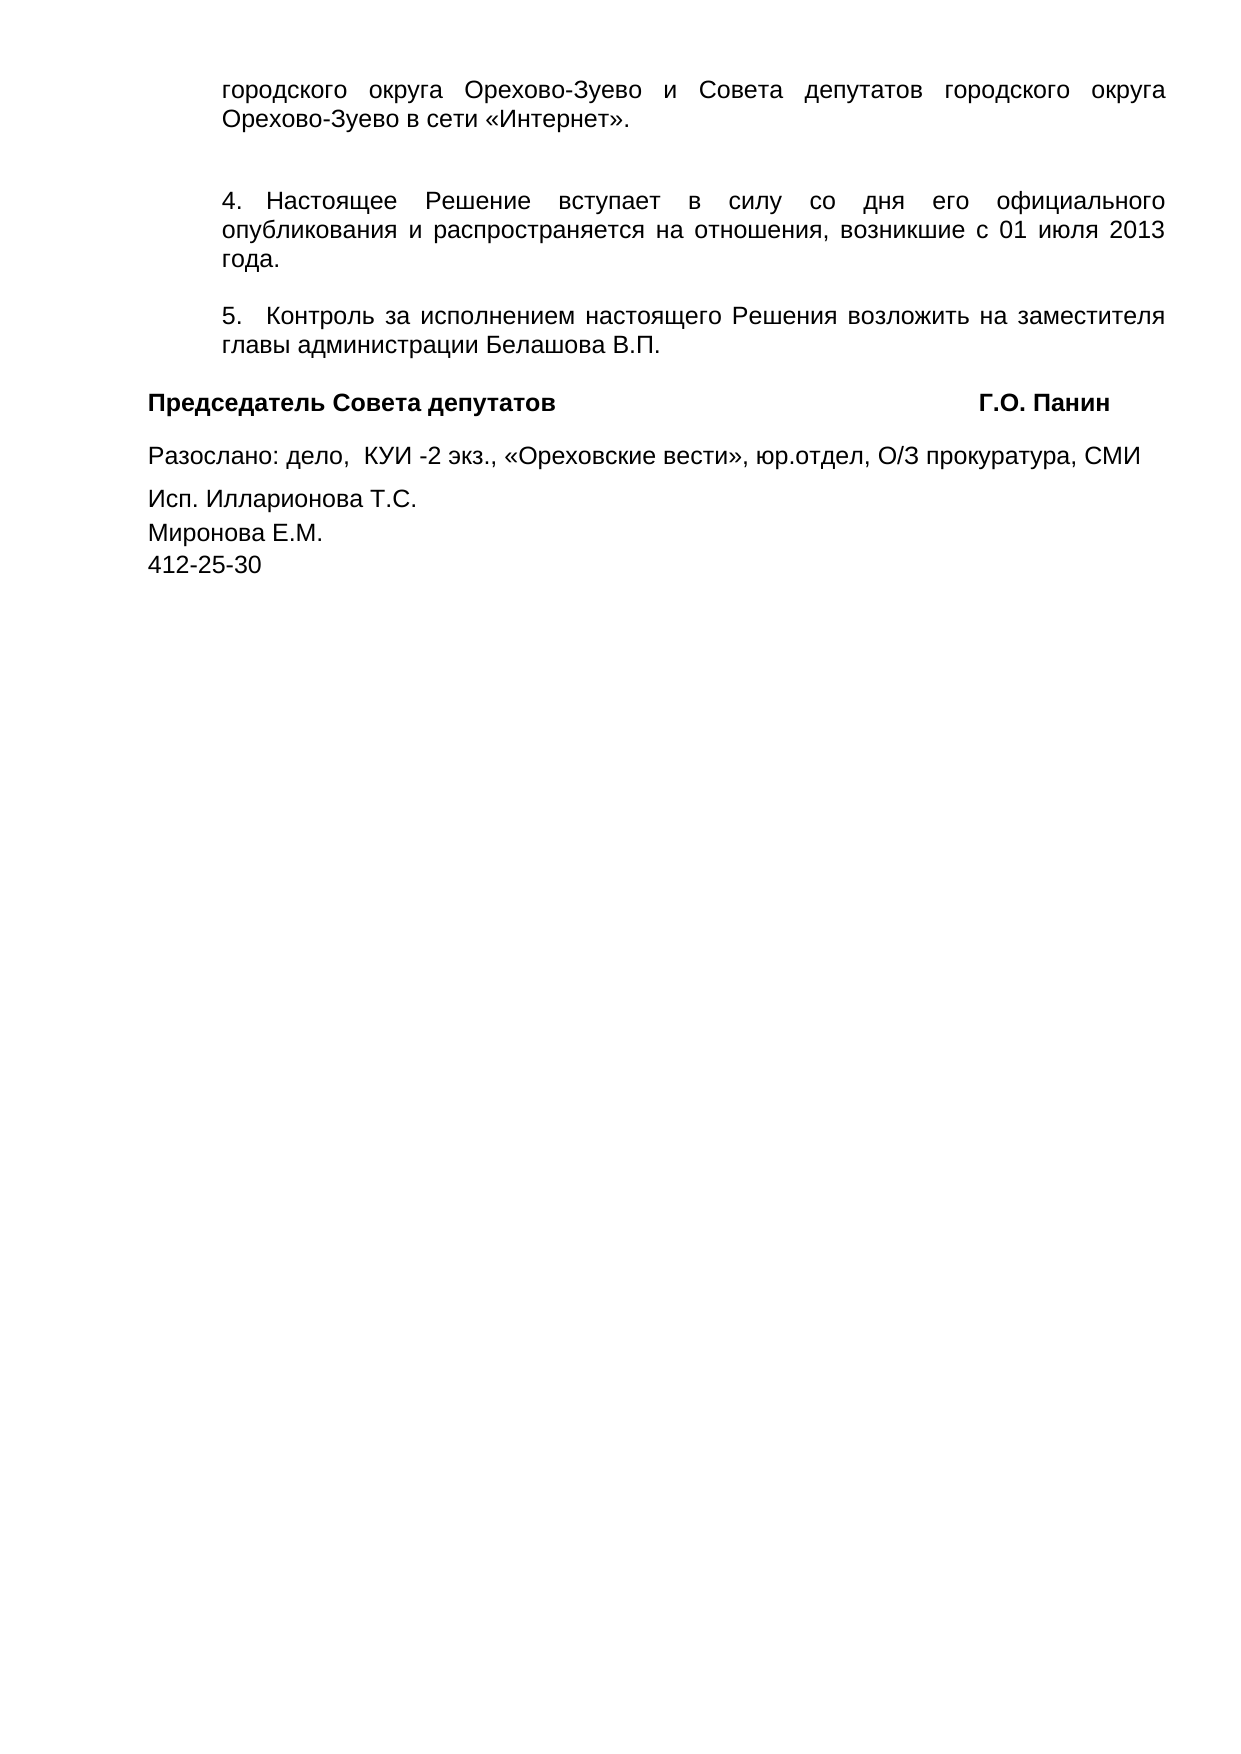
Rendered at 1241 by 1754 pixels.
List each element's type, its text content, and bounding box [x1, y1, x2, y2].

text Исп. Илларионова Т.С. [148, 484, 1167, 513]
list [222, 75, 1167, 132]
text Председатель Совета депутатов Г.О. Панин [148, 387, 1167, 416]
text Разослано: дело, КУИ -2 экз., «Ореховские вести», юр.отдел, О/З прокуратура, СМИ [148, 441, 1167, 470]
text Миронова Е.М. [148, 517, 1167, 546]
list Контроль за исполнением настоящего Решения возложить на заместителя главы администрации Белашова В.П. [222, 301, 1167, 359]
text 412-25-30 [148, 551, 1167, 579]
list Настоящее Решение вступает в силу со дня его официального опубликования и распространяется на отношения, возникшие с 01 июля 2013 года. [222, 186, 1167, 272]
